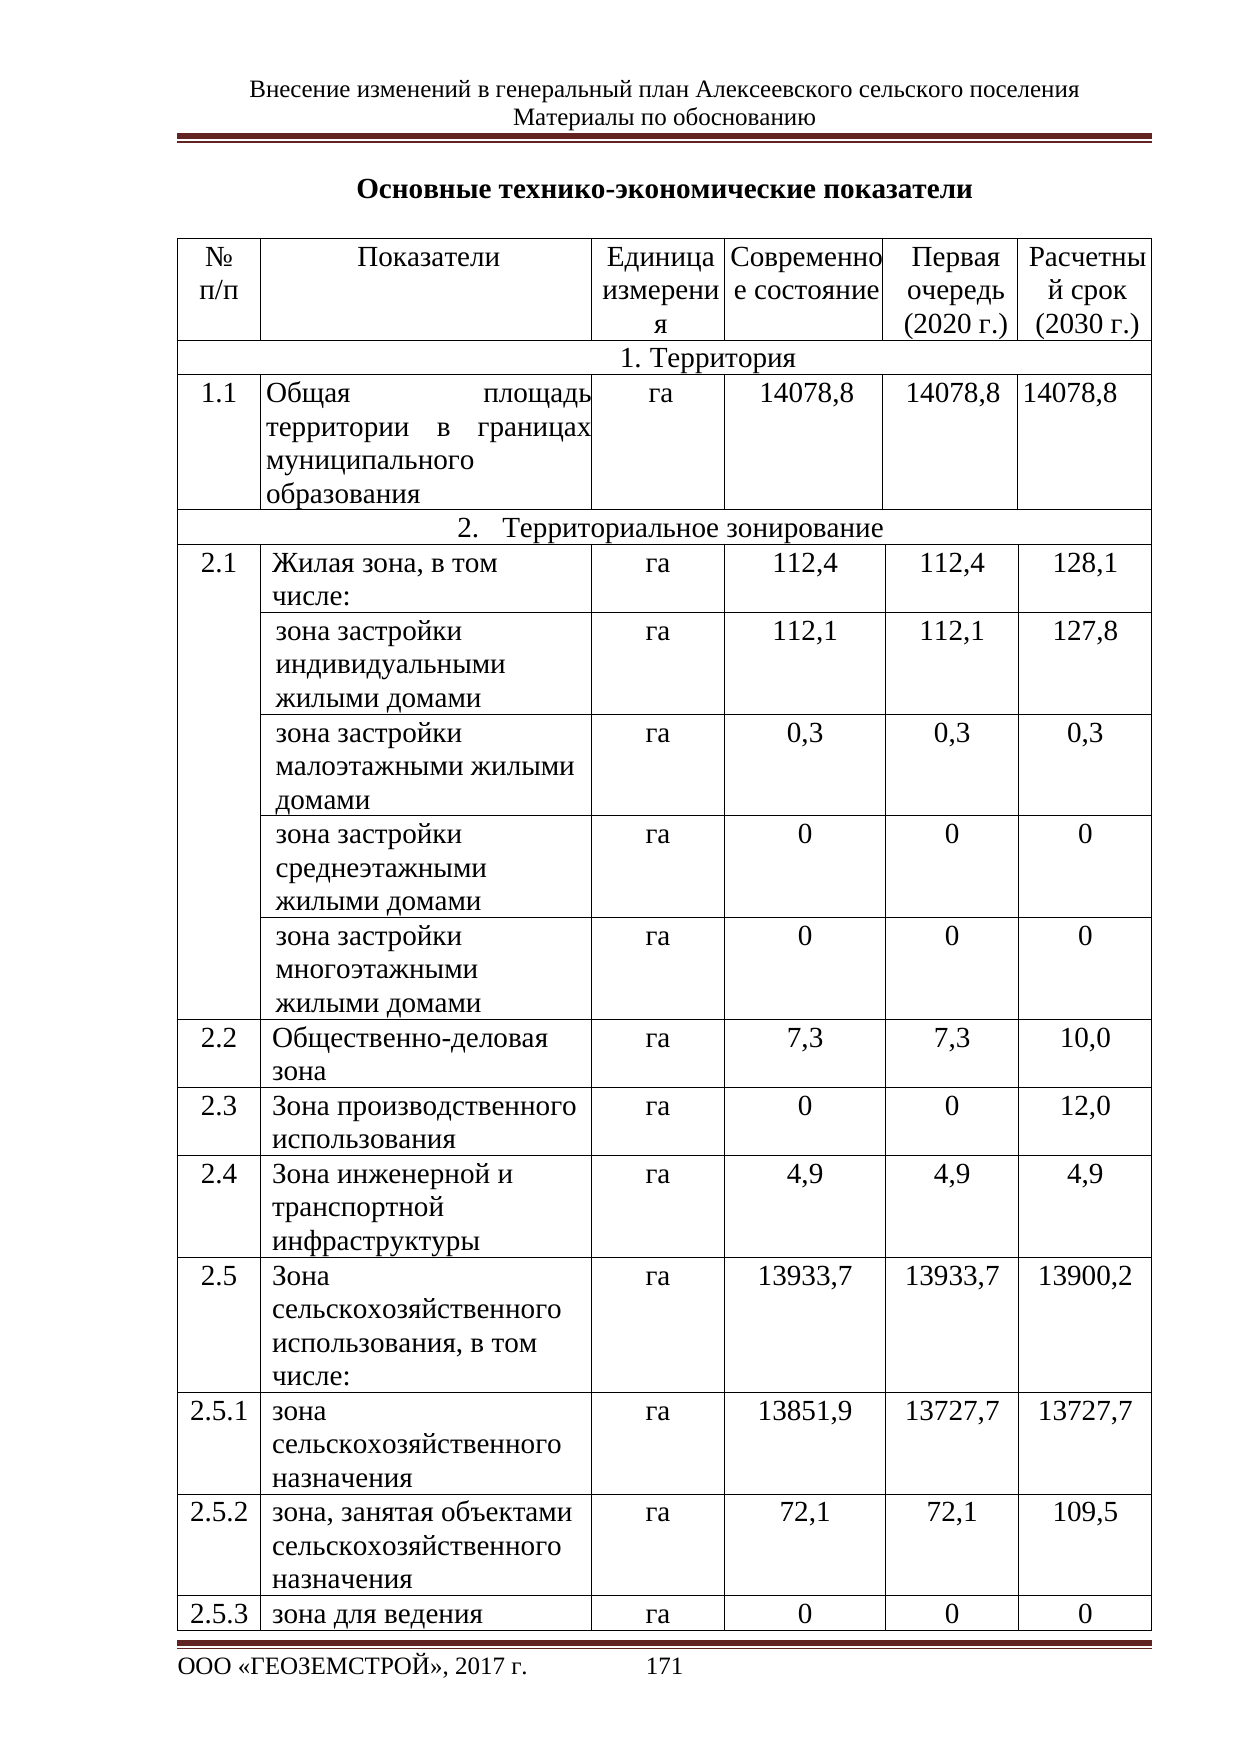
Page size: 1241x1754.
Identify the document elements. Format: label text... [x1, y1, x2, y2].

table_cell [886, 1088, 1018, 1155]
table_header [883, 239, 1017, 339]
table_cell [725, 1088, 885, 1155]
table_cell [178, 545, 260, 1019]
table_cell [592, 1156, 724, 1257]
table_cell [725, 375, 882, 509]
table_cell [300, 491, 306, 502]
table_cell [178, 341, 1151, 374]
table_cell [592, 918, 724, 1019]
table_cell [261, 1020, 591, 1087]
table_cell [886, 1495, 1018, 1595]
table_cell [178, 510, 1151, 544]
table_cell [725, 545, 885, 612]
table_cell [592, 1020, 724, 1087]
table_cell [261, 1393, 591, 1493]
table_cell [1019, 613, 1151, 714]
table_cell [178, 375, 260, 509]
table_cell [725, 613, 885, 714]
subtitle Основные технико-экономические показатели [177, 171, 1152, 204]
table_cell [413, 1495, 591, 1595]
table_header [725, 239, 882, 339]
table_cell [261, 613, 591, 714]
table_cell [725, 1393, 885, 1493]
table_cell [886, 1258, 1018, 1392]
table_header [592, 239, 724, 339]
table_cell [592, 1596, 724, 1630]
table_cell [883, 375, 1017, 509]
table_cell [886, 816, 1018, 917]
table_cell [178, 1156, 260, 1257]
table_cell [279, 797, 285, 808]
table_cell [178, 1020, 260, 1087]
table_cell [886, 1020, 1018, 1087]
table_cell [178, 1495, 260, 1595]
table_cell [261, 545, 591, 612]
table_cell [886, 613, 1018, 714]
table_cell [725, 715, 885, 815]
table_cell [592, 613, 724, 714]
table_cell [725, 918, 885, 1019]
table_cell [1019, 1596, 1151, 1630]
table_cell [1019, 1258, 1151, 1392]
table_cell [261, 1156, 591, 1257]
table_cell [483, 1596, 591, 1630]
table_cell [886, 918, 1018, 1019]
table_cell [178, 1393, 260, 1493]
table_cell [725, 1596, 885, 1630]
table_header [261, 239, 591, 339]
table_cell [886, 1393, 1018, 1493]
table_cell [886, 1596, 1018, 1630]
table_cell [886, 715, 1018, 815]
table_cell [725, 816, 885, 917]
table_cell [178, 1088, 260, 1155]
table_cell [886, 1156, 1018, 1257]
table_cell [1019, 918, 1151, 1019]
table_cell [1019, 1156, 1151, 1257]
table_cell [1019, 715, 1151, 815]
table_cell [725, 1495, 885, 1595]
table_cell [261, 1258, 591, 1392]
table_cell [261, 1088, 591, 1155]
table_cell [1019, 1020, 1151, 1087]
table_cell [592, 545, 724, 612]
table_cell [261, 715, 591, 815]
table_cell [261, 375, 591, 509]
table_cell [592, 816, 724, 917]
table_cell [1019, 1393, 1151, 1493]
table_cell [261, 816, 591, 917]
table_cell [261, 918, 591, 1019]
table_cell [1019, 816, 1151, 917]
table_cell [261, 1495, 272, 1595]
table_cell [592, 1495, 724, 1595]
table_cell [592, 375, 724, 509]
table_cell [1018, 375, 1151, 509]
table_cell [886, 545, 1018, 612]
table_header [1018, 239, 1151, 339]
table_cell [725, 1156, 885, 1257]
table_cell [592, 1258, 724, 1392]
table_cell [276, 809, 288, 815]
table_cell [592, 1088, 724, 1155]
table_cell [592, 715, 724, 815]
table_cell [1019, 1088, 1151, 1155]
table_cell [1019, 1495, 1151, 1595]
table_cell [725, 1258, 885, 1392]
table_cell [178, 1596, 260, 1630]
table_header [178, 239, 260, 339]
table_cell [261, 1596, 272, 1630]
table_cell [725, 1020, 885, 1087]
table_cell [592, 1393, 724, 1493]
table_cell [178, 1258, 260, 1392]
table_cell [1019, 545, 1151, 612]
